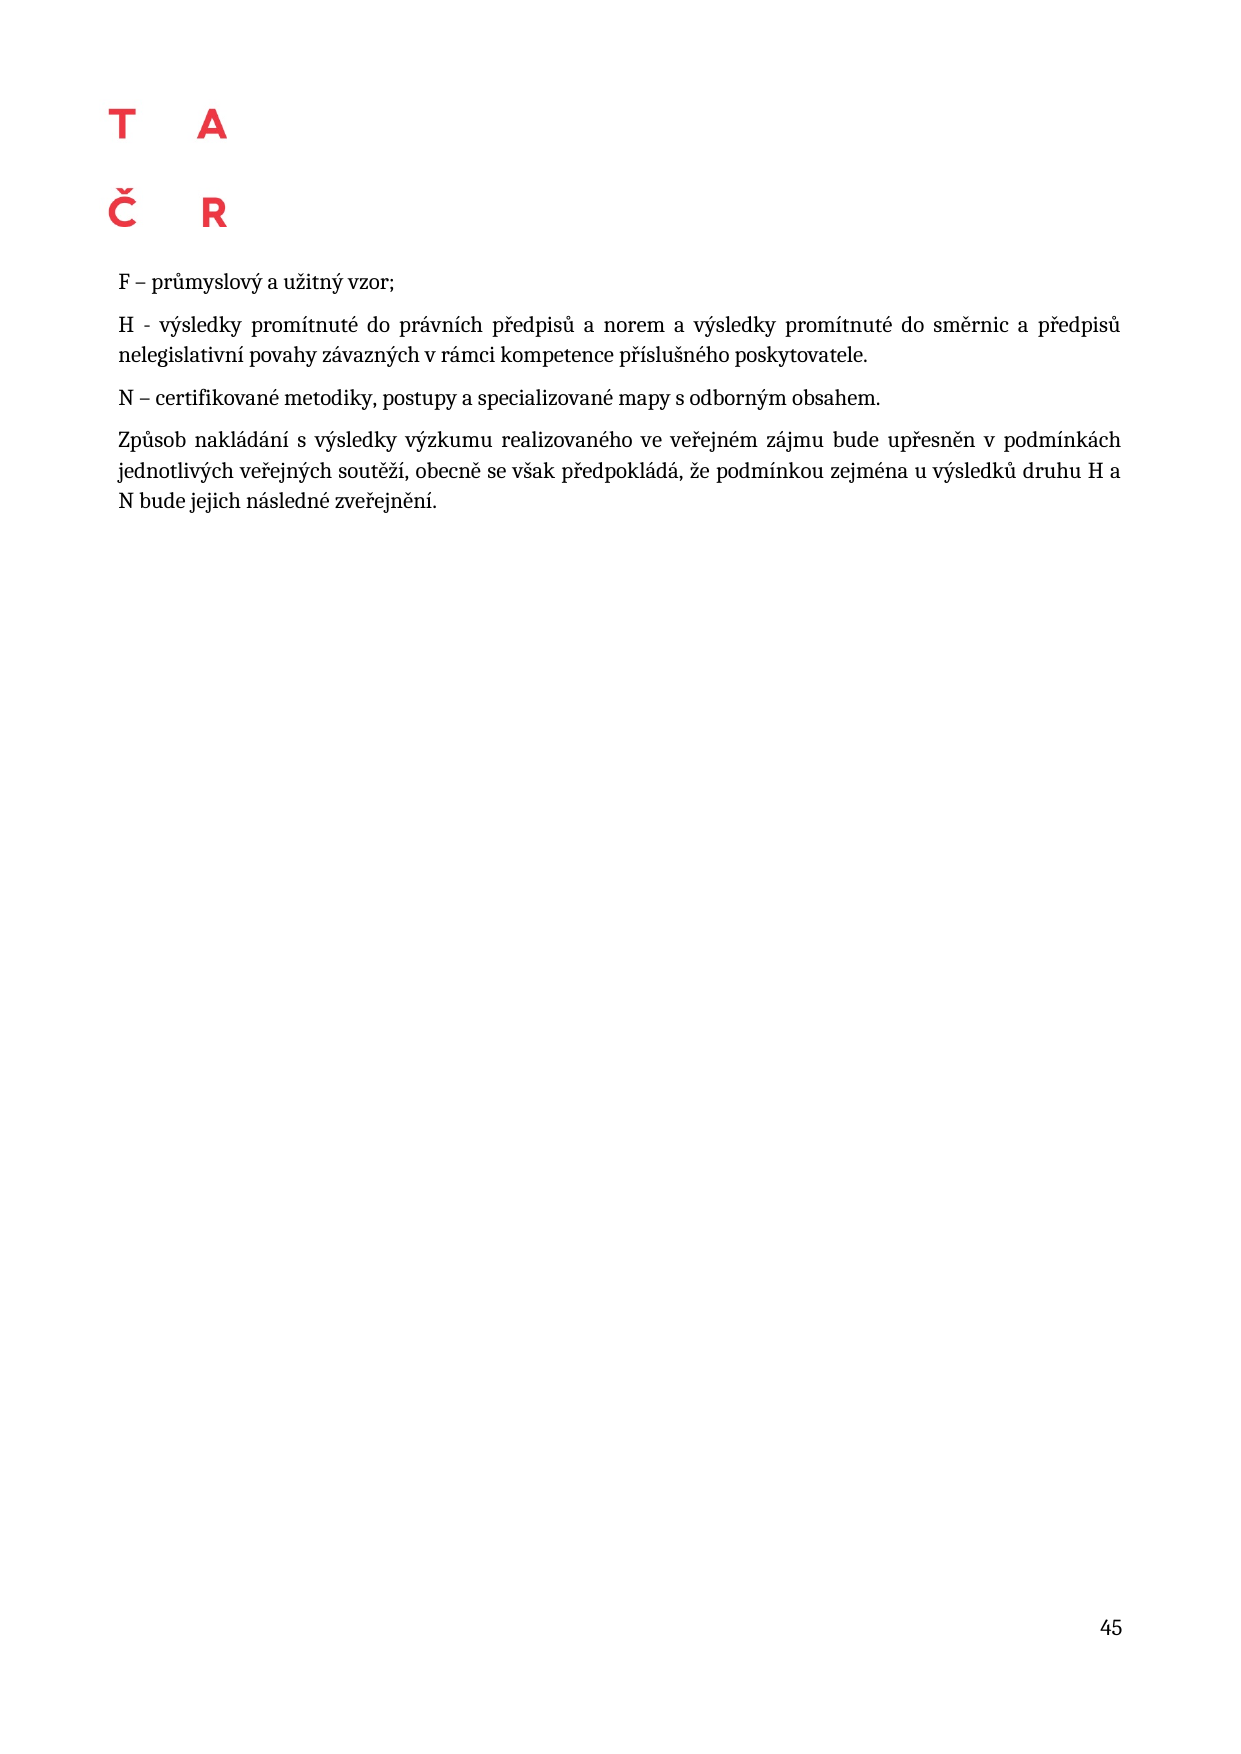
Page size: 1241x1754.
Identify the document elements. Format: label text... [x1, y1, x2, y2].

text F – průmyslový a užitný vzor; [118, 269, 1122, 295]
picture [0, 0, 227, 227]
text H - výsledky promítnuté do právních předpisů a norem a výsledky promítnuté do směrnic a předpisů nelegislativní povahy závazných v rámci kompetence příslušného poskytovatele. [118, 312, 1122, 368]
text N – certifikované metodiky, postupy a specializované mapy s odborným obsahem. [118, 384, 1122, 411]
text Způsob nakládání s výsledky výzkumu realizovaného ve veřejném zájmu bude upřesněn v podmínkách jednotlivých veřejných soutěží, obecně se však předpokládá, že podmínkou zejména u výsledků druhu H a N bude jejich následné zveřejnění. [118, 427, 1122, 514]
